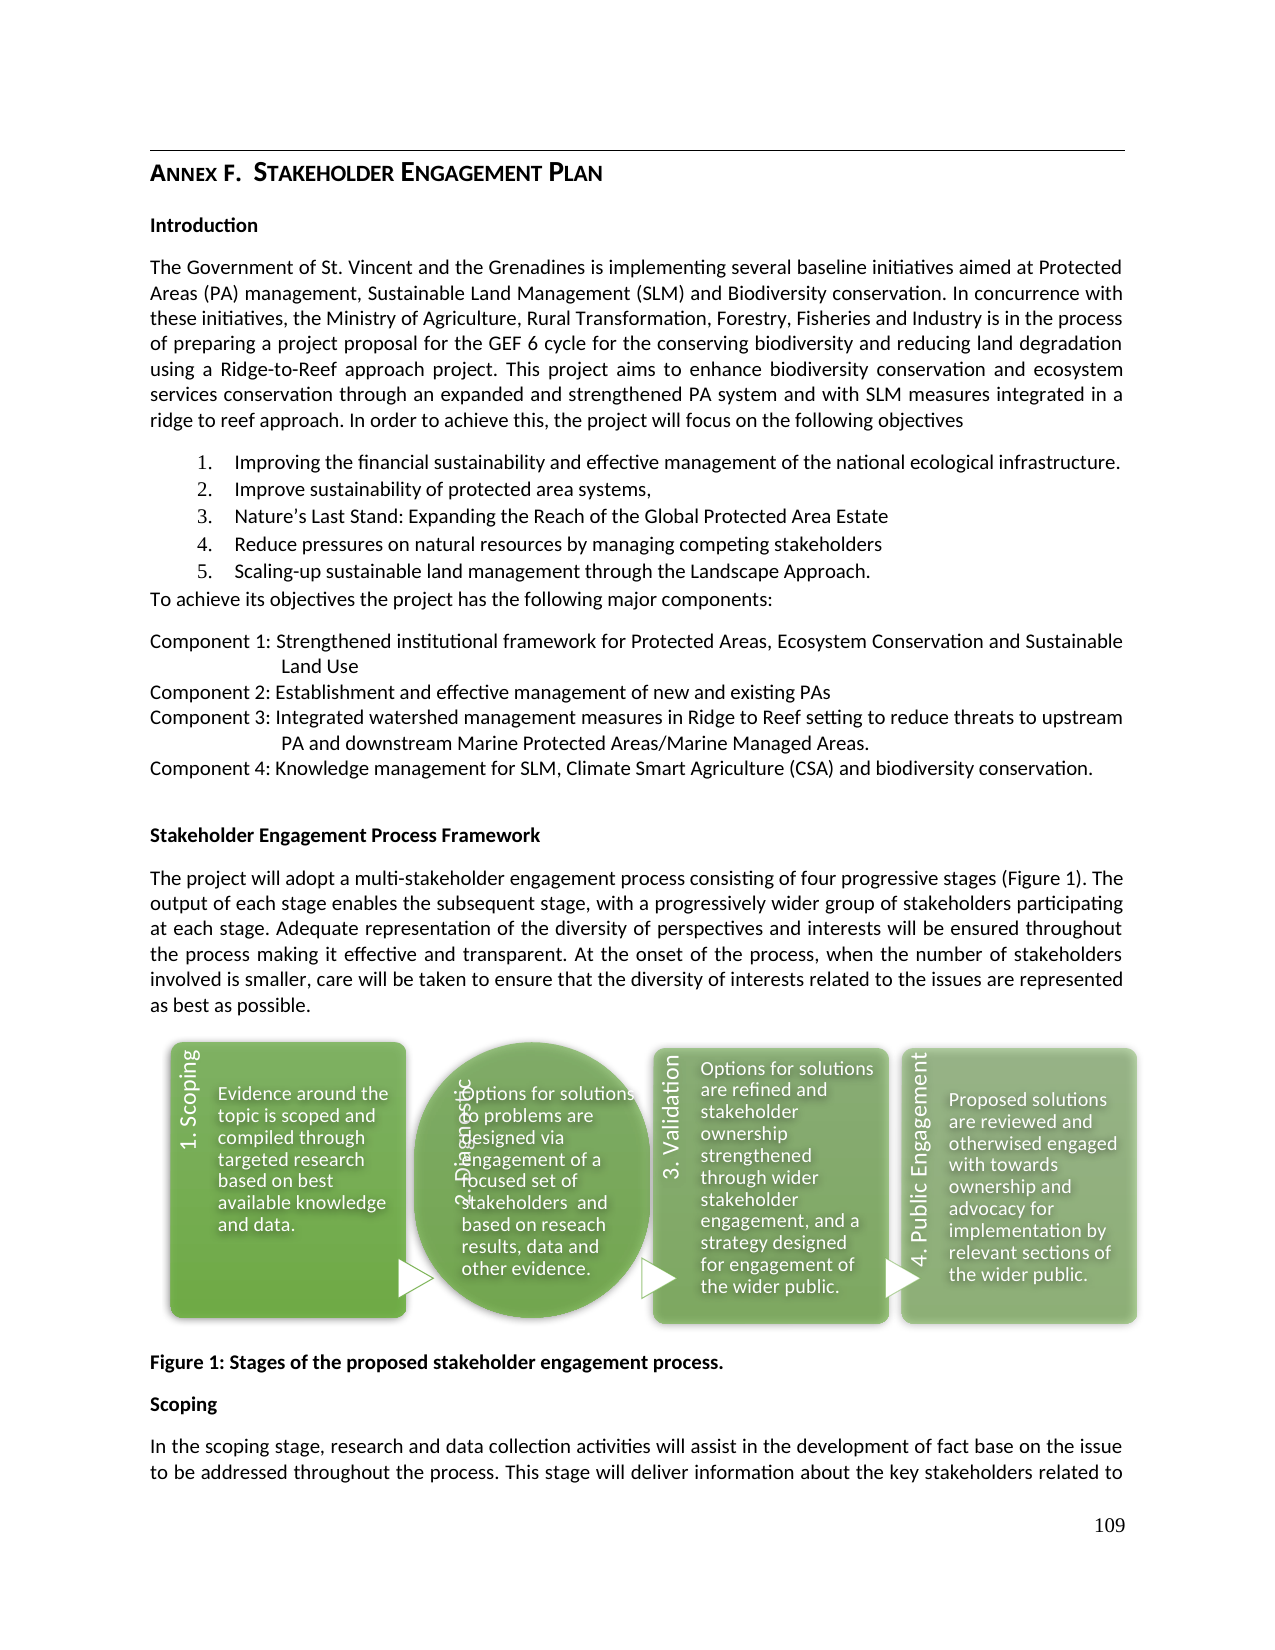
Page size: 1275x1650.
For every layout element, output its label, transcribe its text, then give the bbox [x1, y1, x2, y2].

text Component 1: Strengthened institutional framework for Protected Areas, Ecosystem Conservation and Sustainable Land Use [150, 628, 1125, 679]
text Figure 1: Stages of the proposed stakeholder engagement process. [150, 1349, 1125, 1375]
list Improve sustainability of protected area systems, [197, 476, 1125, 502]
text To achieve its objectives the project has the following major components: [150, 586, 1125, 611]
text Stakeholder Engagement Process Framework [150, 823, 1125, 848]
subtitle Annex F. Stakeholder Engagement Plan [150, 151, 1125, 189]
list Nature’s Last Stand: Expanding the Reach of the Global Protected Area Estate [197, 504, 1125, 529]
text The Government of St. Vincent and the Grenadines is implementing several baseline initiatives aimed at Protected Areas (PA) management, Sustainable Land Management (SLM) and Biodiversity conservation. In concurrence with these initiatives, the Ministry of Agriculture, Rural Transformation, Forestry, Fisheries and Industry is in the process of preparing a project proposal for the GEF 6 cycle for the conserving biodiversity and reducing land degradation using a Ridge-to-Reef approach project. This project aims to enhance biodiversity conservation and ecosystem services conservation through an expanded and strengthened PA system and with SLM measures integrated in a ridge to reef approach. In order to achieve this, the project will focus on the following objectives [150, 254, 1125, 432]
text Component 4: Knowledge management for SLM, Climate Smart Agriculture (CSA) and biodiversity conservation. [150, 755, 1125, 781]
list Improving the financial sustainability and effective management of the national ecological infrastructure. [197, 449, 1125, 474]
text Introduction [150, 212, 1125, 238]
list Scaling-up sustainable land management through the Landscape Approach. [197, 558, 1125, 584]
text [150, 1434, 1125, 1484]
text Component 3: Integrated watershed management measures in Ridge to Reef setting to reduce threats to upstream PA and downstream Marine Protected Areas/Marine Managed Areas. [150, 704, 1125, 755]
text Component 2: Establishment and effective management of new and existing PAs [150, 679, 1125, 704]
text The project will adopt a multi-stakeholder engagement process consisting of four progressive stages (Figure 1). The output of each stage enables the subsequent stage, with a progressively wider group of stakeholders participating at each stage. Adequate representation of the diversity of perspectives and interests will be ensured throughout the process making it effective and transparent. At the onset of the process, when the number of stakeholders involved is smaller, care will be taken to ensure that the diversity of interests related to the issues are represented as best as possible. [150, 865, 1125, 1017]
list Reduce pressures on natural resources by managing competing stakeholders [197, 531, 1125, 557]
text Scoping [150, 1392, 1125, 1417]
